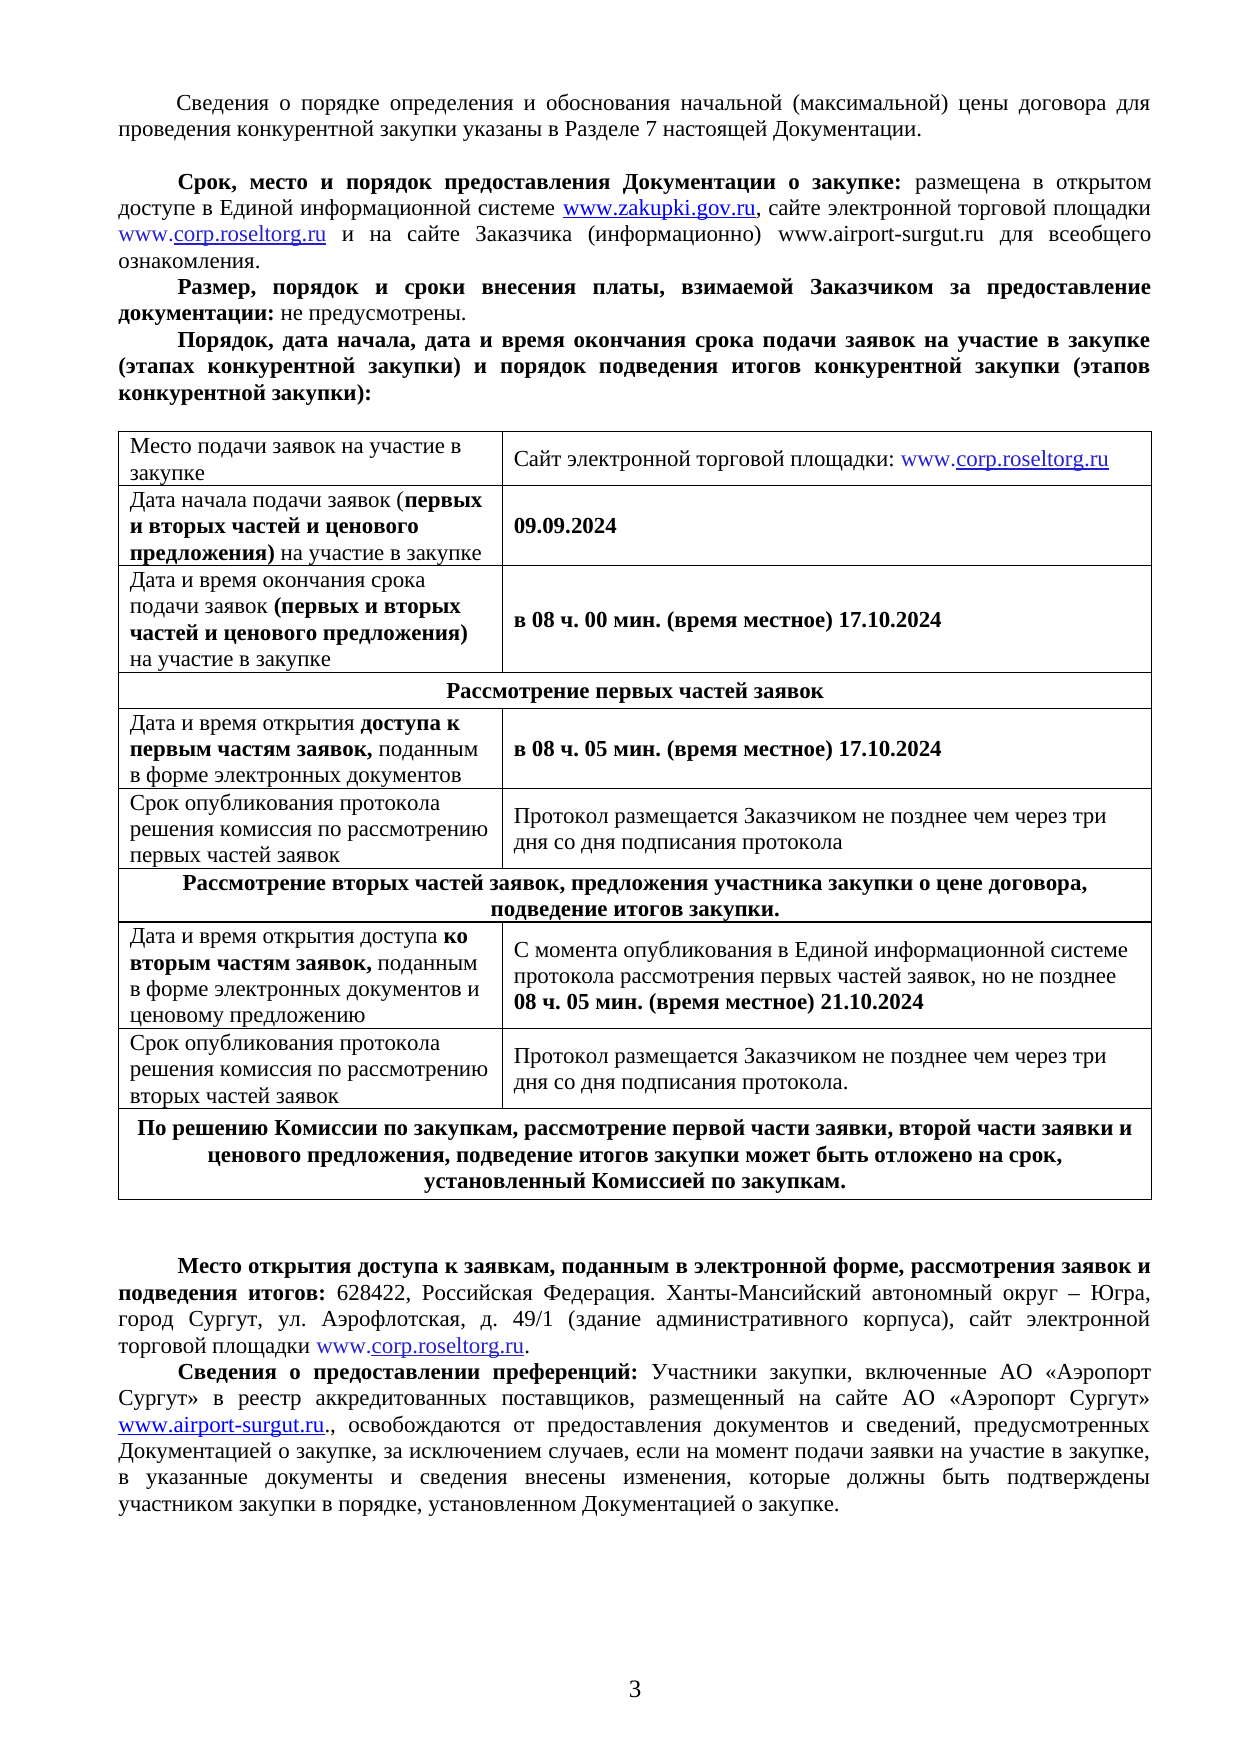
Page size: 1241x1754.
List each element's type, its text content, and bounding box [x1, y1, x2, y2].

table_cell Дата и время окончания срока подачи заявок (первых и вторых частей и ценового предложения) на участие в закупке [119, 566, 502, 672]
table_cell Срок опубликования протокола решения комиссия по рассмотрению первых частей заявок [119, 789, 502, 868]
table_cell Дата начала подачи заявок (первых и вторых частей и ценового предложения) на участие в закупке [119, 486, 502, 565]
table_cell 09.09.2024 [503, 486, 1151, 565]
text Размер, порядок и сроки внесения платы, взимаемой Заказчиком за предоставление документации: не предусмотрены. [118, 273, 1152, 326]
table_cell Дата и время открытия доступа ко вторым частям заявок, поданным в форме электронных документов и ценовому предложению [119, 923, 502, 1028]
table_cell Рассмотрение вторых частей заявок, предложения участника закупки о цене договора, подведение итогов закупки. [119, 869, 1151, 921]
text Место открытия доступа к заявкам, поданным в электронной форме, рассмотрения заявок и подведения итогов: 628422, Российская Федерация. Ханты-Мансийский автономный округ – Югра, город Сургут, ул. Аэрофлотская, д. 49/1 (здание административного корпуса), сайт электронной торговой площадки www.corp.roseltorg.ru. [118, 1253, 1152, 1358]
table_cell в 08 ч. 05 мин. (время местное) 17.10.2024 [503, 709, 1151, 788]
table_cell С момента опубликования в Единой информационной системе протокола рассмотрения первых частей заявок, но не позднее 08 ч. 05 мин. (время местное) 21.10.2024 [503, 923, 1151, 1028]
table_cell Протокол размещается Заказчиком не позднее чем через три дня со дня подписания протокола [503, 789, 1151, 868]
table_cell По решению Комиссии по закупкам, рассмотрение первой части заявки, второй части заявки и ценового предложения, подведение итогов закупки может быть отложено на срок, установленный Комиссией по закупкам. [119, 1109, 1151, 1199]
table_header Сайт электронной торговой площадки: www.corp.roseltorg.ru [503, 432, 1151, 485]
table_cell в 08 ч. 00 мин. (время местное) 17.10.2024 [503, 566, 1151, 672]
text Сведения о порядке определения и обоснования начальной (максимальной) цены договора для проведения конкурентной закупки указаны в Разделе 7 настоящей Документации. [118, 89, 1152, 141]
text Сведения о предоставлении преференций: Участники закупки, включенные АО «Аэропорт Сургут» в реестр аккредитованных поставщиков, размещенный на сайте АО «Аэропорт Сургут» www.airport-surgut.ru., освобождаются от предоставления документов и сведений, предусмотренных Документацией о закупке, за исключением случаев, если на момент подачи заявки на участие в закупке, в указанные документы и сведения внесены изменения, которые должны быть подтверждены участником закупки в порядке, установленном Документацией о закупке. [118, 1358, 1152, 1516]
text Порядок, дата начала, дата и время окончания срока подачи заявок на участие в закупке (этапах конкурентной закупки) и порядок подведения итогов конкурентной закупки (этапов конкурентной закупки): [118, 326, 1152, 405]
table_cell Дата и время открытия доступа к первым частям заявок, поданным в форме электронных документов [119, 709, 502, 788]
table_cell Протокол размещается Заказчиком не позднее чем через три дня со дня подписания протокола. [503, 1029, 1151, 1108]
table_cell Срок опубликования протокола решения комиссия по рассмотрению вторых частей заявок [119, 1029, 502, 1108]
table_cell Рассмотрение первых частей заявок [119, 673, 1151, 707]
text Срок, место и порядок предоставления Документации о закупке: размещена в открытом доступе в Единой информационной системе www.zakupki.gov.ru, сайте электронной торговой площадки www.corp.roseltorg.ru и на сайте Заказчика (информационно) www.airport-surgut.ru для всеобщего ознакомления. [118, 168, 1152, 273]
table_header Место подачи заявок на участие в закупке [119, 432, 502, 485]
